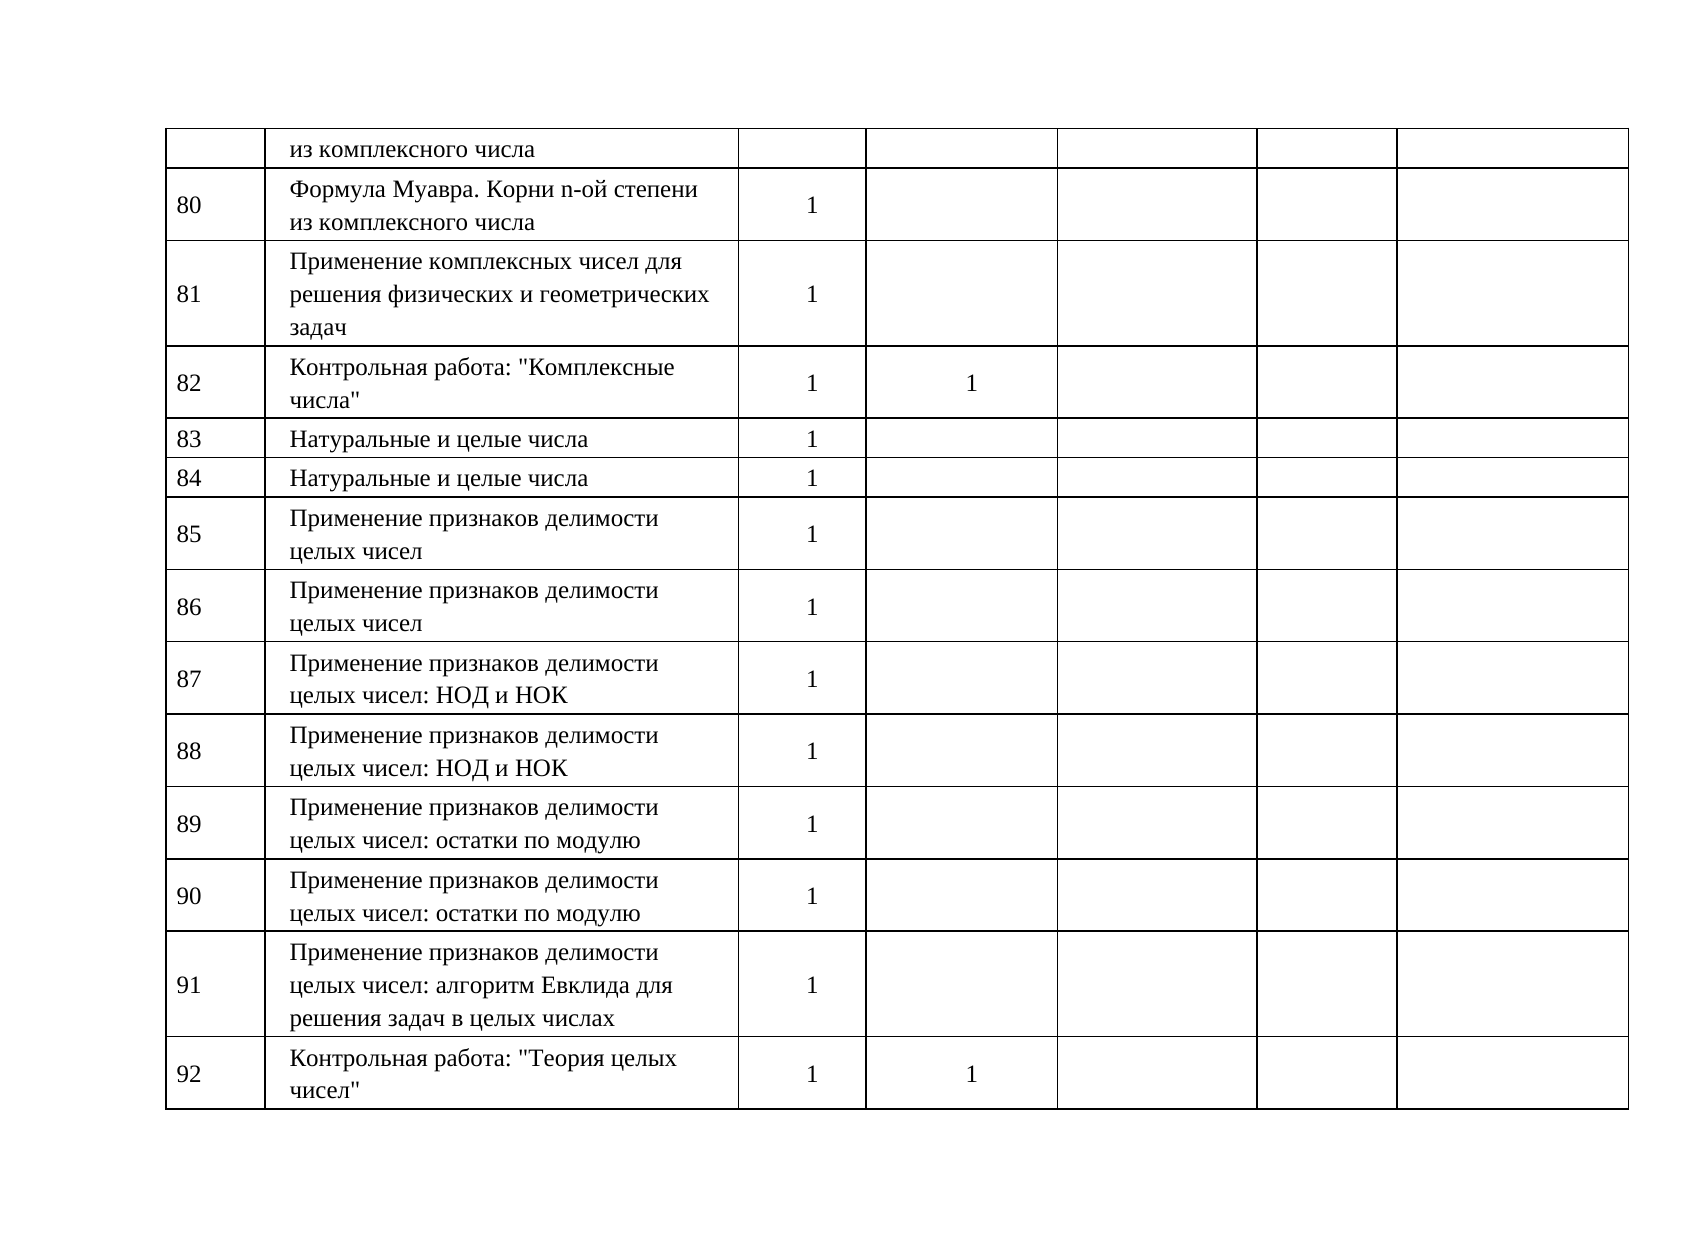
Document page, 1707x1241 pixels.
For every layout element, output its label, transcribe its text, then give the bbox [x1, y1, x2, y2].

table_cell [1058, 570, 1256, 641]
table_cell 1 [739, 787, 865, 858]
table_cell [1058, 1037, 1256, 1108]
table_cell [1058, 715, 1256, 786]
table_cell [1398, 1037, 1628, 1108]
table_cell [867, 129, 1057, 167]
table_cell 83 [167, 419, 264, 457]
table_cell [1058, 241, 1256, 345]
table_cell [1058, 129, 1256, 167]
table_cell 1 [739, 129, 865, 167]
table_cell [867, 932, 1057, 1036]
table_cell [1058, 642, 1256, 713]
table_cell Применение признаков делимости целых чисел: остатки по модулю [266, 860, 738, 930]
table_cell 86 [167, 570, 264, 641]
table_cell Применение признаков делимости целых чисел: алгоритм Евклида для решения задач в целых числах [266, 932, 738, 1036]
table_cell [1058, 787, 1256, 858]
table_cell [1258, 129, 1396, 167]
table_cell 1 [739, 715, 865, 786]
table_cell [1258, 570, 1396, 641]
table_cell [1398, 241, 1628, 345]
table_cell Контрольная работа: "Теория целых чисел" [266, 1037, 738, 1108]
table_cell Натуральные и целые числа [266, 458, 738, 496]
table_cell 82 [167, 347, 264, 417]
table_cell 89 [167, 787, 264, 858]
table_cell 1 [739, 498, 865, 568]
table_cell 1 [739, 860, 865, 930]
table_cell [867, 419, 1057, 457]
table_cell [1398, 419, 1628, 457]
table_cell [1058, 347, 1256, 417]
table_cell [1398, 169, 1628, 239]
table_cell [1398, 642, 1628, 713]
table_cell 91 [167, 932, 264, 1036]
table_cell [867, 642, 1057, 713]
table_cell [867, 458, 1057, 496]
table_cell 79 [167, 129, 264, 167]
table_cell [1058, 860, 1256, 930]
table_cell 1 [867, 1037, 1057, 1108]
table_cell [1398, 458, 1628, 496]
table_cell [266, 169, 738, 239]
table_cell 92 [167, 1037, 264, 1108]
table_cell 1 [739, 419, 865, 457]
table_cell [1058, 458, 1256, 496]
table_cell [867, 241, 1057, 345]
table_cell 1 [739, 241, 865, 345]
table_cell Применение признаков делимости целых чисел: НОД и НОК [266, 642, 738, 713]
table_cell [1258, 1037, 1396, 1108]
table_cell 1 [739, 1037, 865, 1108]
table_cell Натуральные и целые числа [266, 419, 738, 457]
table_cell Применение признаков делимости целых чисел [266, 570, 738, 641]
table_cell 1 [739, 642, 865, 713]
table_cell 85 [167, 498, 264, 568]
table_cell [1258, 241, 1396, 345]
table_cell [867, 787, 1057, 858]
table_cell [1058, 498, 1256, 568]
table_cell 1 [867, 347, 1057, 417]
table_cell [1398, 498, 1628, 568]
table_cell [1258, 642, 1396, 713]
table_cell 1 [739, 932, 865, 1036]
table_cell [1258, 498, 1396, 568]
table_cell Применение признаков делимости целых чисел [266, 498, 738, 568]
table_cell [867, 169, 1057, 239]
table_cell [1398, 860, 1628, 930]
table_cell 88 [167, 715, 264, 786]
table_cell Применение признаков делимости целых чисел: остатки по модулю [266, 787, 738, 858]
table_cell [1058, 932, 1256, 1036]
table_cell [1058, 419, 1256, 457]
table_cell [266, 129, 738, 167]
table_cell 90 [167, 860, 264, 930]
table_cell [1258, 458, 1396, 496]
table_cell Применение признаков делимости целых чисел: НОД и НОК [266, 715, 738, 786]
table_cell [1058, 169, 1256, 239]
table_cell [867, 860, 1057, 930]
table_cell 81 [167, 241, 264, 345]
table_cell [1258, 932, 1396, 1036]
table_cell [867, 570, 1057, 641]
table_cell 1 [739, 169, 865, 239]
table_cell [1398, 347, 1628, 417]
table_cell [1398, 715, 1628, 786]
table_cell Применение комплексных чисел для решения физических и геометрических задач [266, 241, 738, 345]
table_cell [1398, 570, 1628, 641]
table_cell 1 [739, 570, 865, 641]
table_cell [1258, 715, 1396, 786]
table_cell 84 [167, 458, 264, 496]
table_cell [1398, 932, 1628, 1036]
table_cell [1398, 129, 1628, 167]
table_cell [1398, 787, 1628, 858]
table_cell 1 [739, 458, 865, 496]
table_cell 1 [739, 347, 865, 417]
table_cell [867, 498, 1057, 568]
table_cell Контрольная работа: "Комплексные числа" [266, 347, 738, 417]
table_cell [1258, 860, 1396, 930]
table_cell 87 [167, 642, 264, 713]
table_cell [867, 715, 1057, 786]
table_cell [1258, 347, 1396, 417]
table_cell 80 [167, 169, 264, 239]
table_cell [1258, 169, 1396, 239]
table_cell [1258, 787, 1396, 858]
table_cell [1258, 419, 1396, 457]
